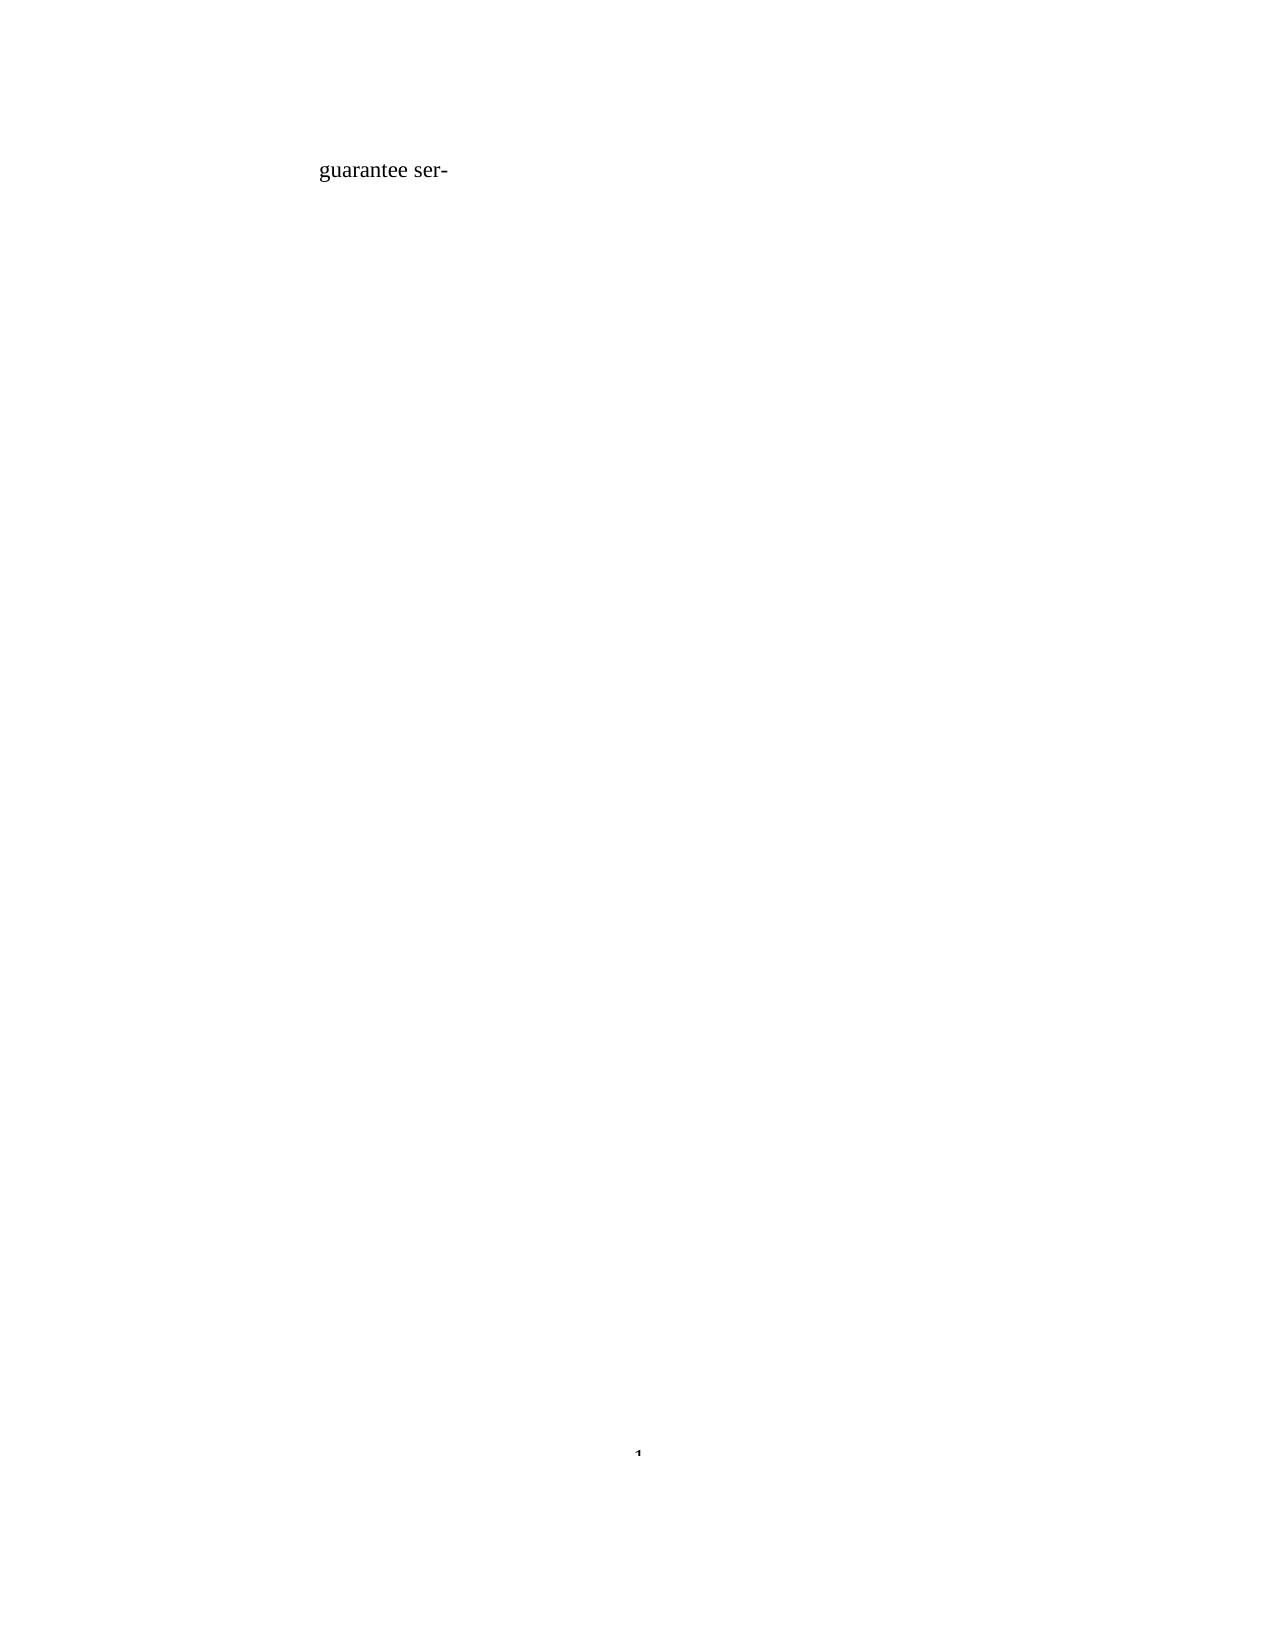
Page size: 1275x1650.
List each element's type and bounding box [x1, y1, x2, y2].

list [290, 156, 1009, 183]
